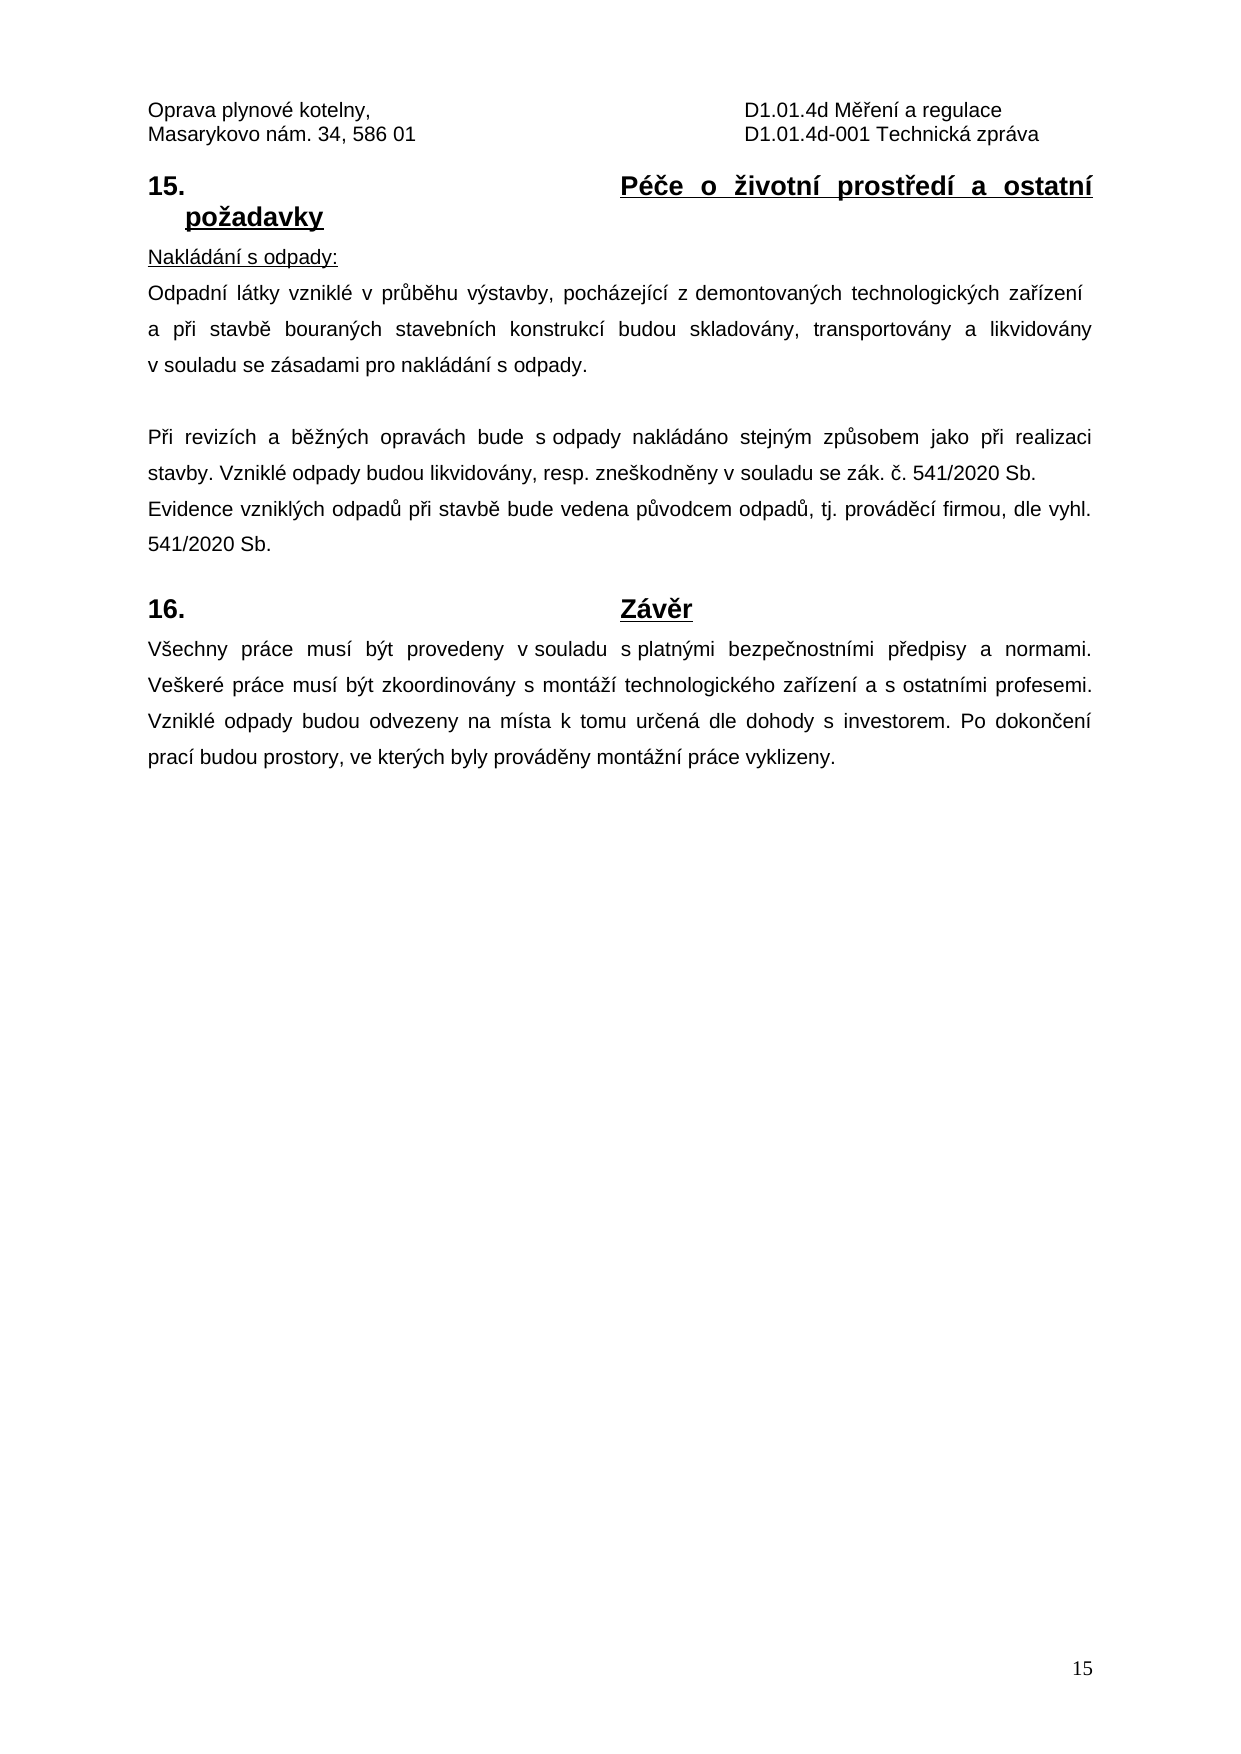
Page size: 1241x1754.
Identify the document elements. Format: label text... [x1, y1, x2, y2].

text Evidence vzniklých odpadů při stavbě bude vedena původcem odpadů, tj. prováděcí firmou, dle vyhl. 541/2020 Sb. [148, 496, 1093, 556]
subtitle Závěr [148, 593, 1093, 624]
text Nakládání s odpady: [148, 245, 1093, 269]
text Všechny práce musí být provedeny v souladu s platnými bezpečnostními předpisy a normami. Veškeré práce musí být zkoordinovány s montáží technologického zařízení a s ostatními profesemi. Vzniklé odpady budou odvezeny na místa k tomu určená dle dohody s investorem. Po dokončení prací budou prostory, ve kterých byly prováděny montážní práce vyklizeny. [148, 637, 1093, 769]
text Odpadní látky vzniklé v průběhu výstavby, pocházející z demontovaných technologických zařízení a při stavbě bouraných stavebních konstrukcí budou skladovány, transportovány a likvidovány v souladu se zásadami pro nakládání s odpady. [148, 281, 1093, 377]
text Při revizích a běžných opravách bude s odpady nakládáno stejným způsobem jako při realizaci stavby. Vzniklé odpady budou likvidovány, resp. zneškodněny v souladu se zák. č. 541/2020 Sb. [148, 424, 1093, 484]
subtitle Péče o životní prostředí a ostatní požadavky [148, 170, 1093, 232]
